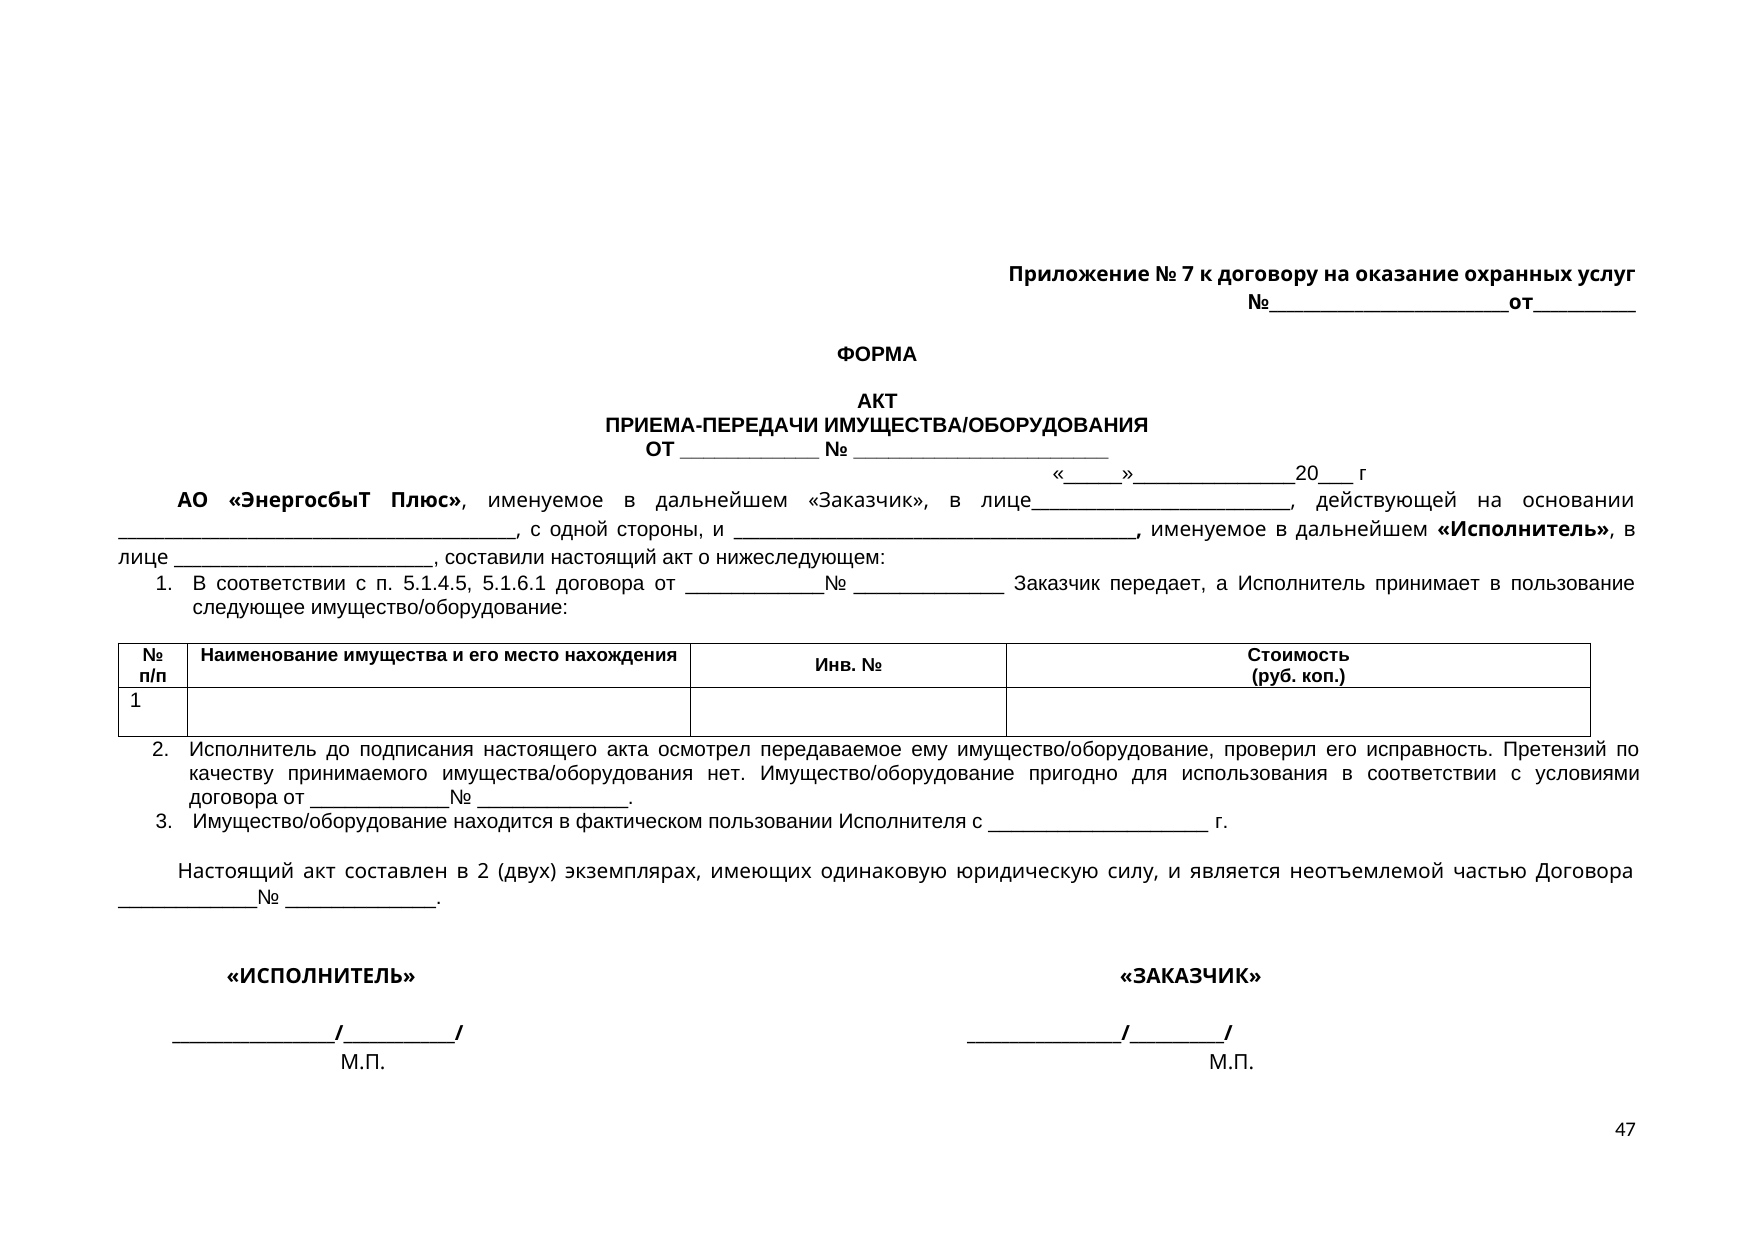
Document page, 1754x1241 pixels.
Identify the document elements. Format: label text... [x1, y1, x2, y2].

text №____________________________от____________ [118, 287, 1636, 316]
list Имущество/оборудование находится в фактическом пользовании Исполнителя с ___________________ г. [155, 808, 1636, 832]
text ФОРМА [118, 341, 1636, 365]
text Приложение № 7 к договору на оказание охранных услуг [118, 259, 1636, 287]
text ПРИЕМА-ПЕРЕДАЧИ ИМУЩЕСТВА/ОБОРУДОВАНИЯ [118, 413, 1636, 437]
text М.П. М.П. [118, 1047, 1636, 1075]
table_cell [188, 688, 690, 736]
table_header Наименование имущества и его место нахождения [188, 644, 690, 687]
text «_____»______________20___ г [118, 461, 1636, 485]
table_cell [1007, 688, 1590, 736]
table_cell [691, 688, 1006, 736]
table_header № п/п [119, 644, 187, 687]
text АКТ [118, 389, 1636, 413]
table_header Инв. № [691, 644, 1006, 687]
text ОТ ____________ № ______________________ [118, 437, 1636, 461]
text ___________________/_____________/ __________________/___________/ [118, 1018, 1636, 1047]
table_cell 1 [119, 688, 187, 736]
table_header Стоимость (руб. коп.) [1007, 644, 1590, 687]
text АО «ЭнергосбыТ Плюс», именуемое в дальнейшем «Заказчик», в лице____________________________, действующей на основании ___________________________________________, с одной стороны, и _______________________________________________, именуемое в дальнейшем «Исполнитель», в лице ____________________________, составили настоящий акт о нижеследующем: [118, 485, 1636, 571]
list Исполнитель до подписания настоящего акта осмотрел передаваемое ему имущество/оборудование, проверил его исправность. Претензий по качеству принимаемого имущества/оборудования нет. Имущество/оборудование пригодно для использования в соответствии с условиями договора от ____________№ _____________. [152, 737, 1642, 808]
text Настоящий акт составлен в 2 (двух) экземплярах, имеющих одинаковую юридическую силу, и является неотъемлемой частью Договора ____________№ _____________. [118, 856, 1636, 909]
list В соответствии с п. 5.1.4.5, 5.1.6.1 договора от ____________№ _____________ Заказчик передает, а Исполнитель принимает в пользование следующее имущество/оборудование: [155, 571, 1636, 618]
text «ИСПОЛНИТЕЛЬ» «ЗАКАЗЧИК» [118, 961, 1636, 990]
